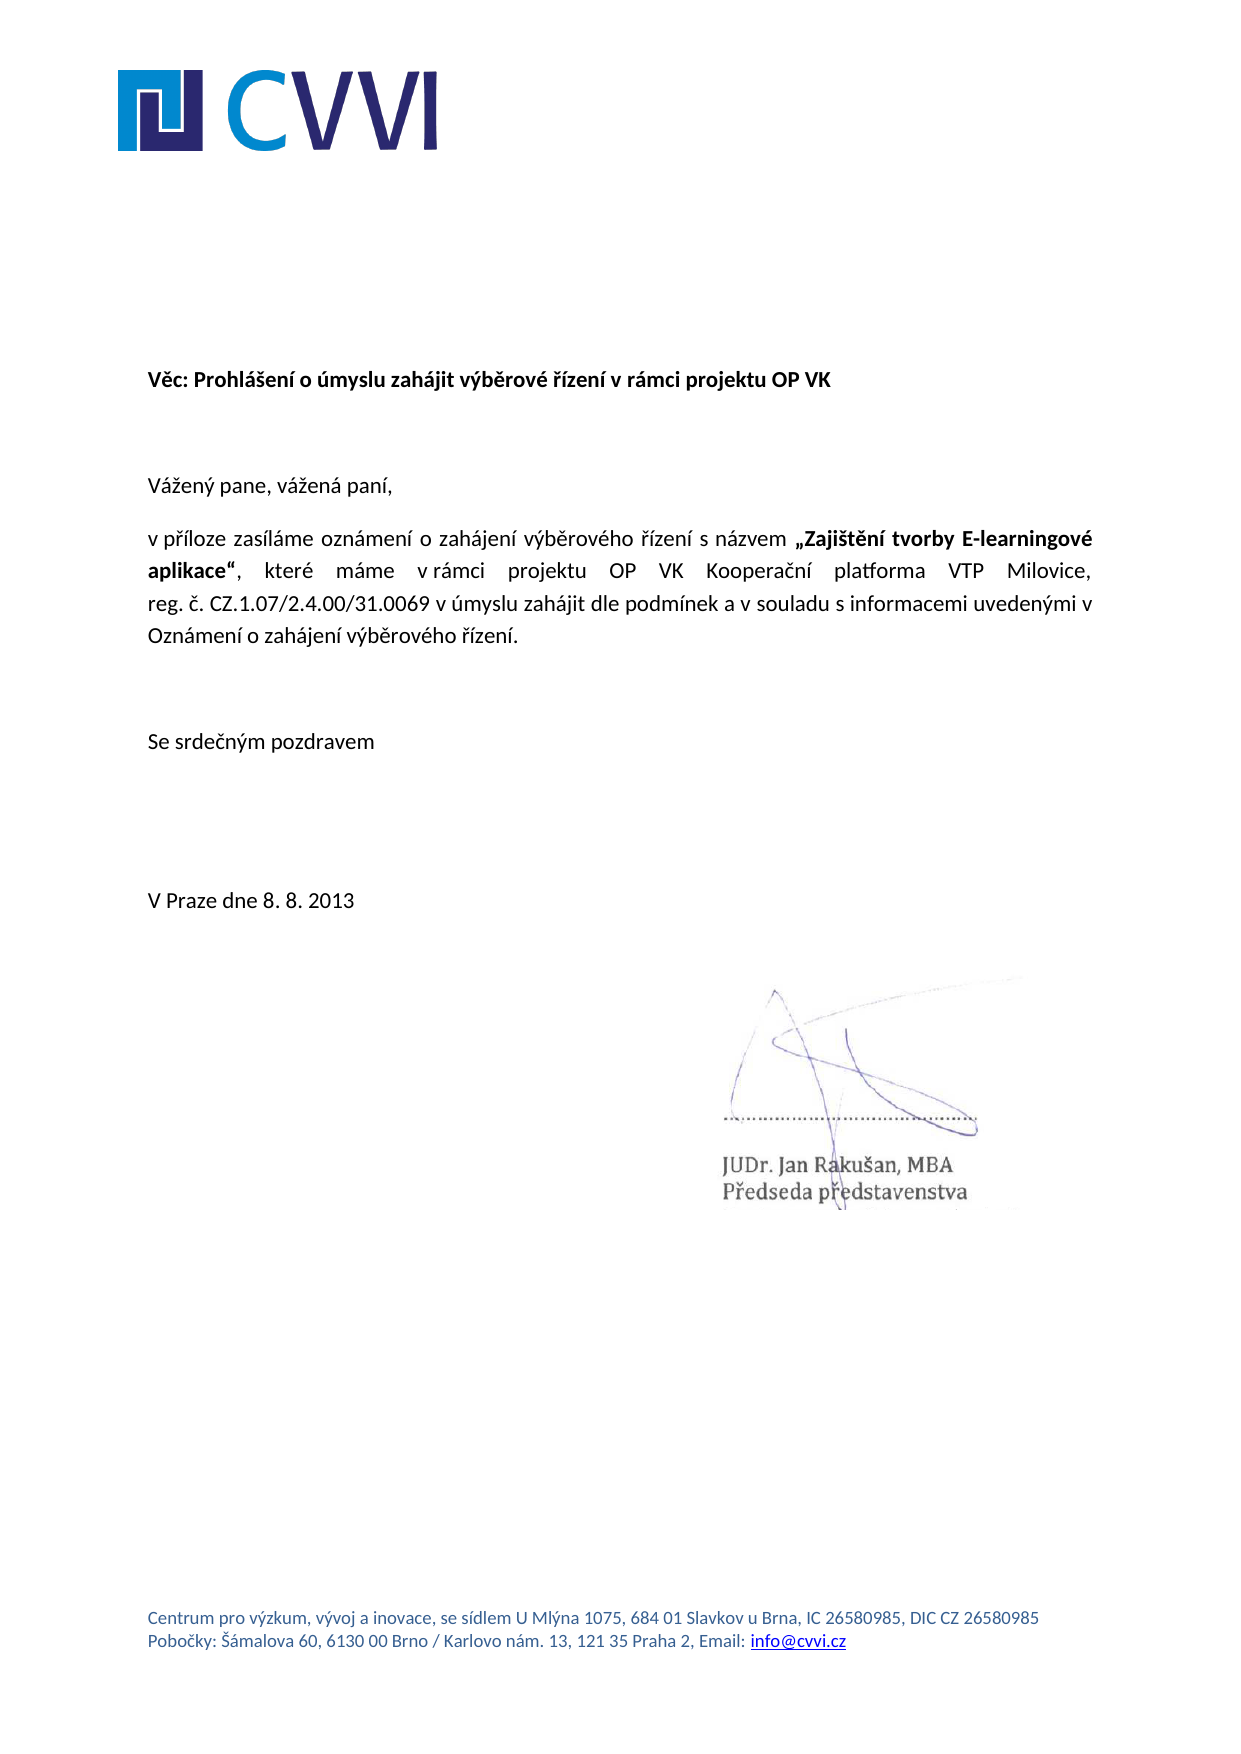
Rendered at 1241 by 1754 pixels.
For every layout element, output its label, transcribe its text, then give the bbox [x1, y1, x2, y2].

picture [137, 70, 255, 151]
text Věc: Prohlášení o úmyslu zahájit výběrové řízení v rámci projektu OP VK [148, 365, 1093, 393]
text V Praze dne 8. 8. 2013 [148, 886, 1093, 914]
text Vážený pane, vážená paní, [148, 471, 1093, 499]
picture [241, 70, 437, 151]
text v příloze zasíláme oznámení o zahájení výběrového řízení s názvem „Zajištění tvorby E-learningové aplikace“, které máme v rámci projektu OP VK Kooperační platforma VTP Milovice, reg. č. CZ.1.07/2.4.00/31.0069 v úmyslu zahájit dle podmínek a v souladu s informacemi uvedenými v Oznámení o zahájení výběrového řízení. [148, 524, 1093, 649]
text Se srdečným pozdravem [148, 727, 1093, 755]
picture [696, 952, 1027, 1210]
